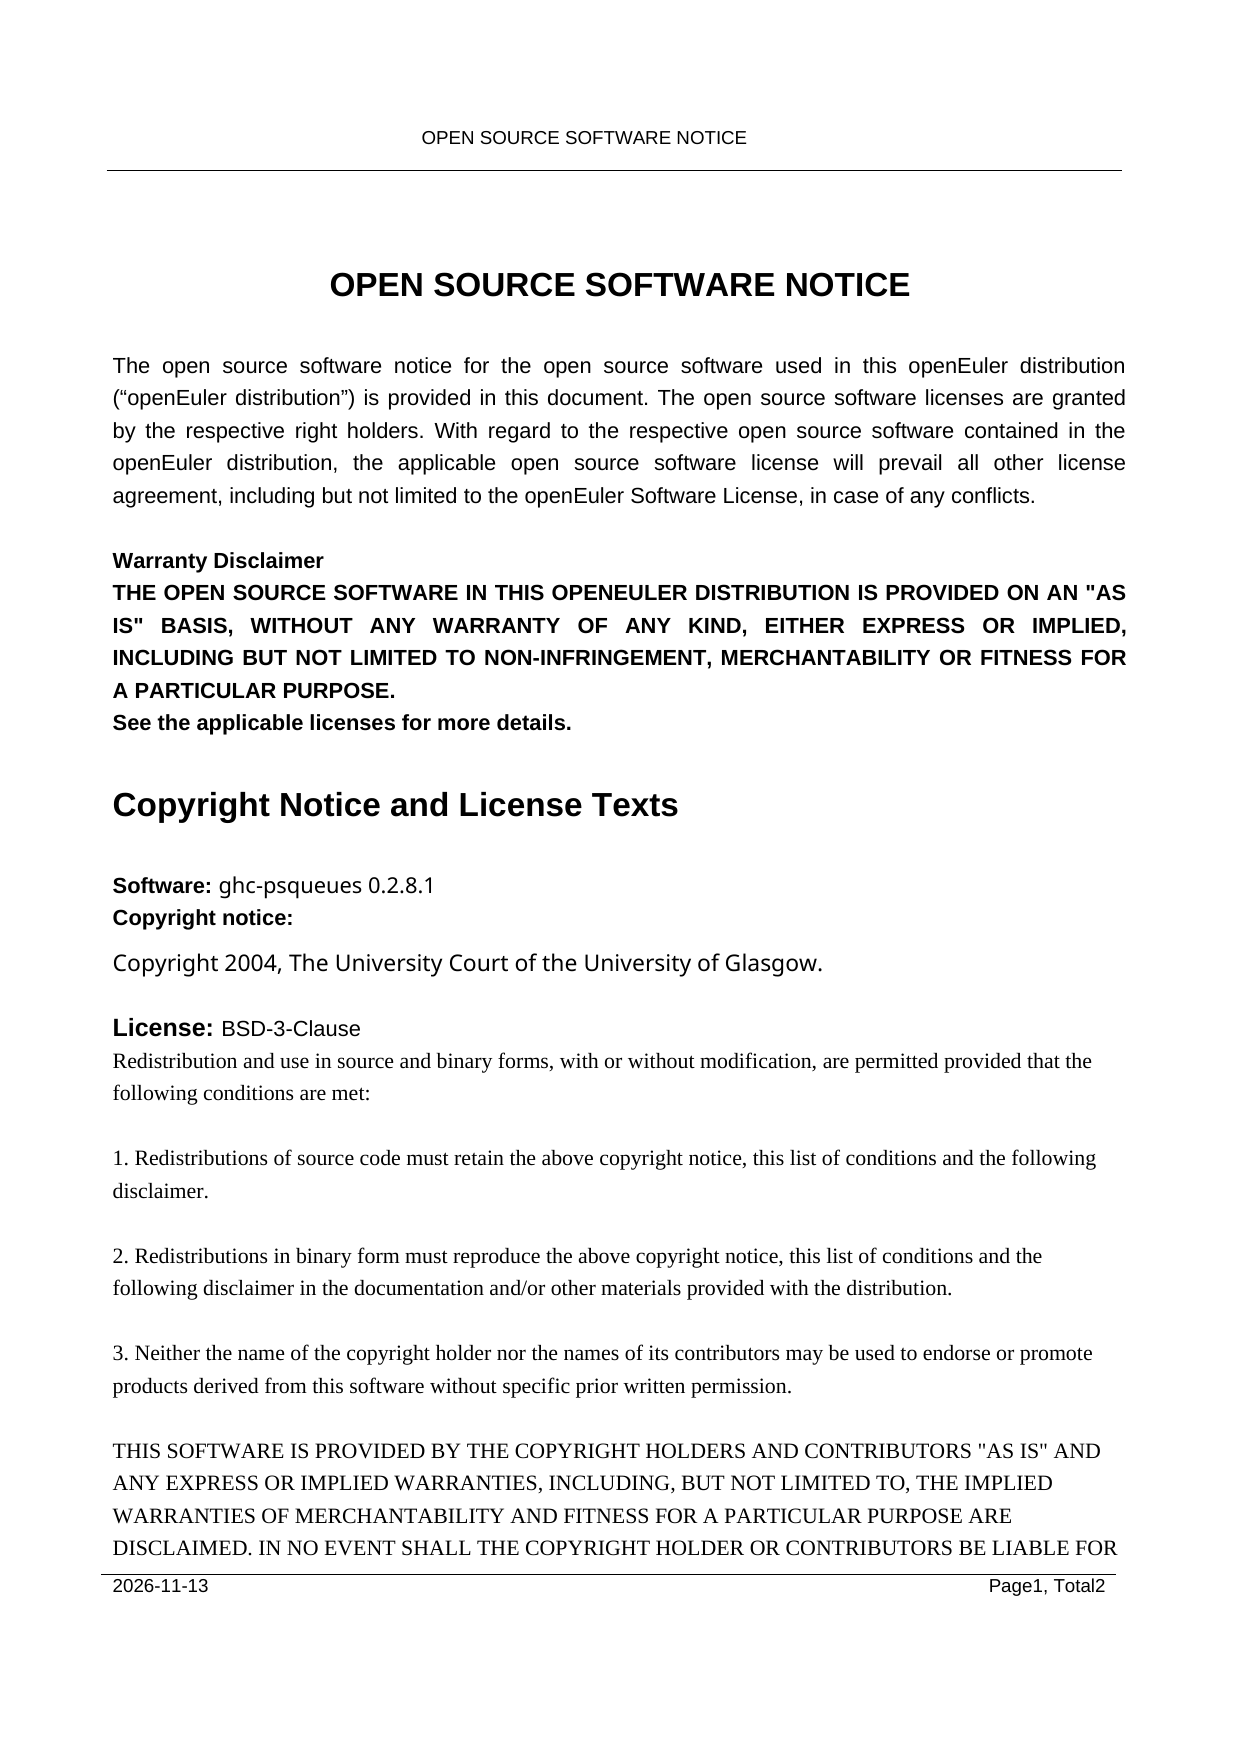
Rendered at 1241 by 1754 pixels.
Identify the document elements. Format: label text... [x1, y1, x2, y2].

text Copyright notice: [112, 901, 1128, 934]
text The open source software notice for the open source software used in this openEuler distribution (“openEuler distribution”) is provided in this document. The open source software licenses are granted by the respective right holders. With regard to the respective open source software contained in the openEuler distribution, the applicable open source software license will prevail all other license agreement, including but not limited to the openEuler Software License, in case of any conflicts. [112, 349, 1128, 511]
title Software: ghc-psqueues 0.2.8.1 [112, 869, 1128, 901]
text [112, 1044, 1128, 1564]
text OPEN SOURCE SOFTWARE NOTICE [112, 251, 1128, 316]
text THE OPEN SOURCE SOFTWARE IN THIS OPENEULER DISTRIBUTION IS PROVIDED ON AN "AS IS" BASIS, WITHOUT ANY WARRANTY OF ANY KIND, EITHER EXPRESS OR IMPLIED, INCLUDING BUT NOT LIMITED TO NON-INFRINGEMENT, MERCHANTABILITY OR FITNESS FOR A PARTICULAR PURPOSE. See the applicable licenses for more details. [112, 576, 1128, 739]
text Warranty Disclaimer [112, 544, 1128, 576]
text Copyright Notice and License Texts [112, 771, 1128, 836]
text License: BSD-3-Clause [112, 1012, 1128, 1044]
text Copyright 2004, The University Court of the University of Glasgow. [112, 947, 1128, 1012]
